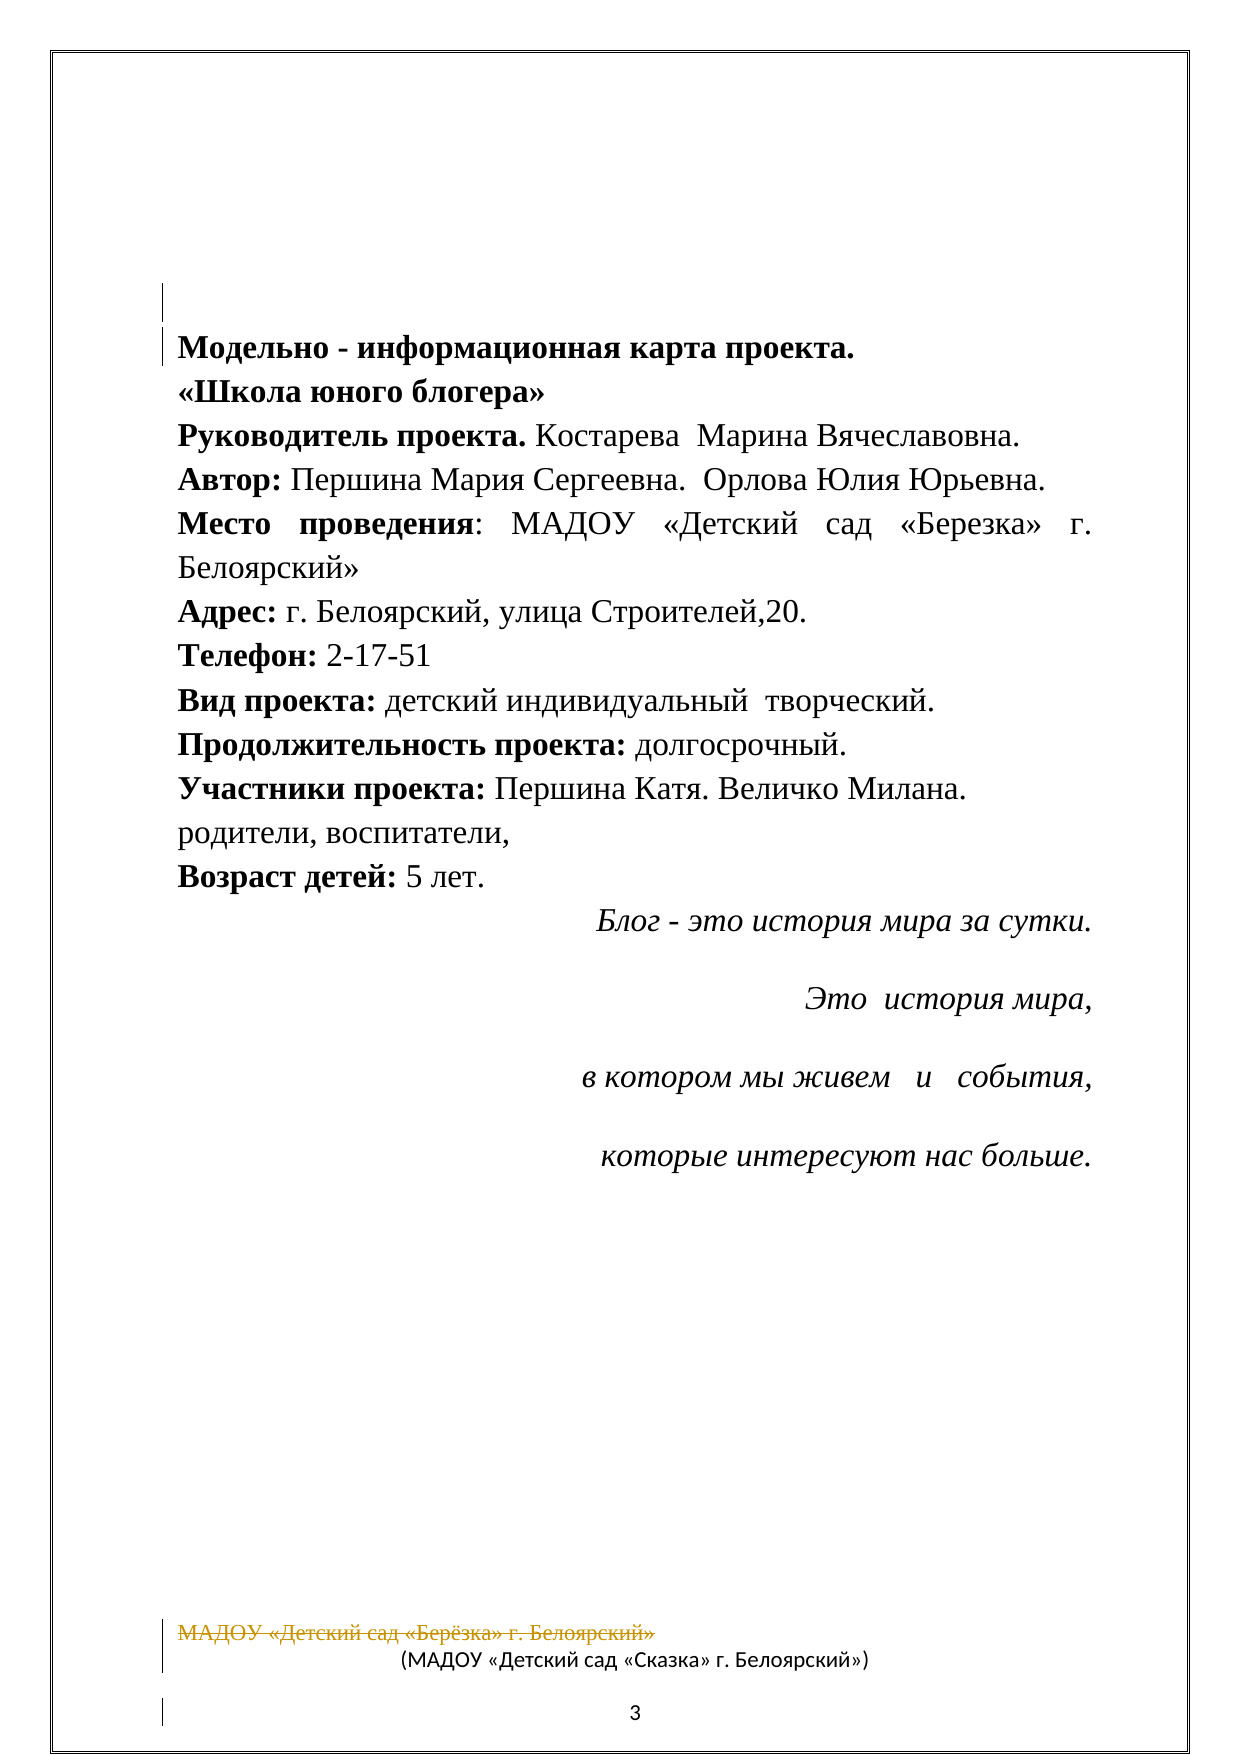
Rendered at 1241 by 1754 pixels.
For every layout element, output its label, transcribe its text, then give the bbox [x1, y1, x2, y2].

text Продолжительность проекта: долгосрочный. [177, 724, 1093, 762]
text Телефон: 2-17-51 [177, 636, 1093, 674]
text которые интересуют нас больше. [177, 1135, 1093, 1173]
text Руководитель проекта. Костарева Марина Вячеславовна. [177, 415, 1093, 454]
text Адрес: г. Белоярский, улица Строителей,20. [177, 592, 1093, 630]
text Возраст детей: 5 лет. [177, 856, 1093, 894]
text Это история мира, [177, 978, 1093, 1017]
text Модельно - информационная карта проекта. [177, 327, 1093, 366]
text «Школа юного блогера» [177, 371, 1093, 410]
text Место проведения: МАДОУ «Детский сад «Березка» г. Белоярский» [177, 503, 1093, 586]
text Участники проекта: Першина Катя. Величко Милана. [177, 768, 1093, 806]
text Автор: Першина Мария Сергеевна. Орлова Юлия Юрьевна. [177, 459, 1093, 498]
text Блог - это история мира за сутки. [177, 900, 1093, 938]
text родители, воспитатели, [177, 812, 1093, 850]
text в котором мы живем и события, [177, 1057, 1093, 1095]
text Вид проекта: детский индивидуальный творческий. [177, 680, 1093, 718]
